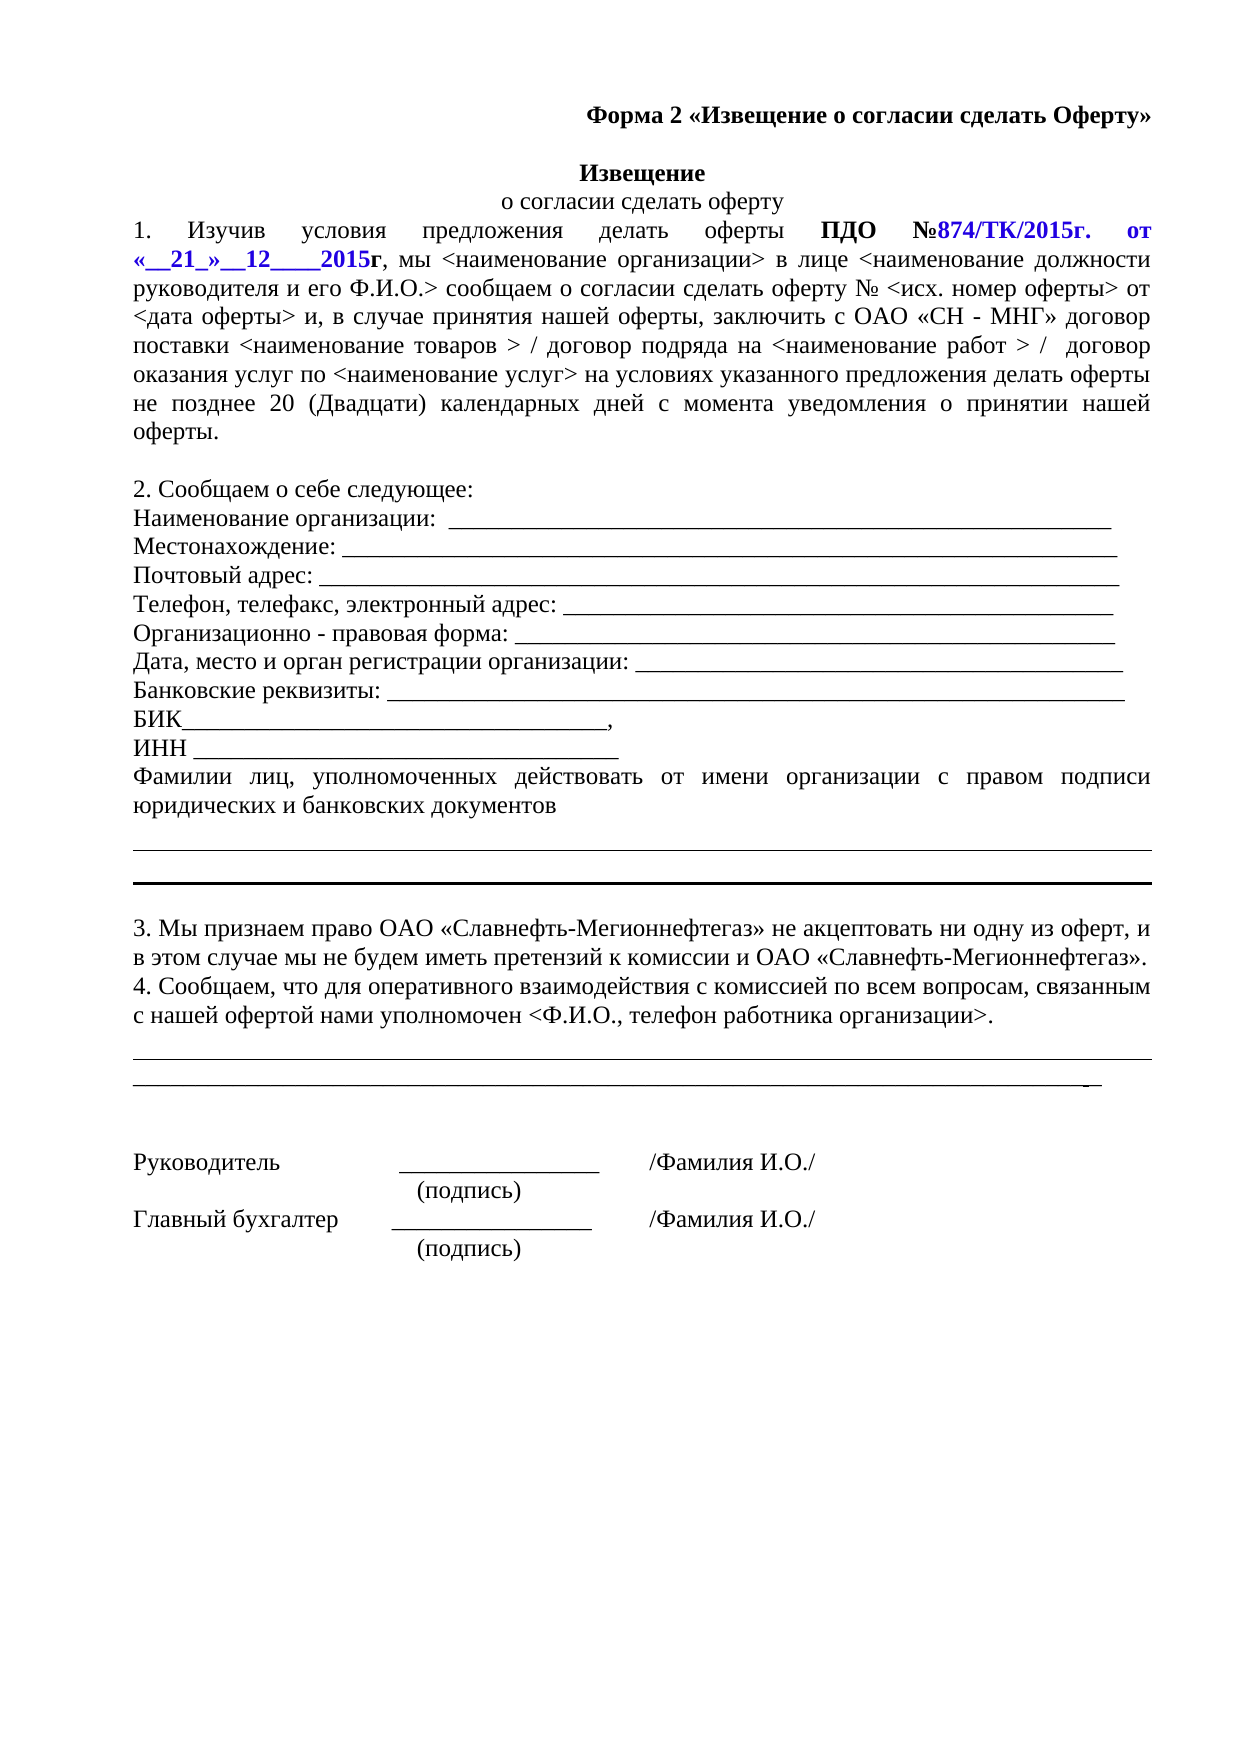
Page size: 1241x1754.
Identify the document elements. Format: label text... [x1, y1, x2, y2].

text Банковские реквизиты: ___________________________________________________________ [133, 675, 1152, 704]
text Местонахождение: ______________________________________________________________ [133, 531, 1152, 560]
text Телефон, телефакс, электронный адрес: ____________________________________________ [133, 589, 1152, 618]
text Руководитель ________________ /Фамилия И.О./ [133, 1147, 1152, 1175]
text 1. Изучив условия предложения делать оферты ПДО №874/ТК/2015г. от «__21_»__12____2015г, мы <наименование организации> в лице <наименование должности руководителя и его Ф.И.О.> сообщаем о согласии сделать оферту № <исх. номер оферты> от <дата оферты> и, в случае принятия нашей оферты, заключить с ОАО «СН - МНГ» договор поставки <наименование товаров > / договор подряда на <наименование работ > / договор оказания услуг по <наименование услуг> на условиях указанного предложения делать оферты не позднее 20 (Двадцати) календарных дней с момента уведомления о принятии нашей оферты. [133, 215, 1152, 445]
text о согласии сделать оферту [133, 186, 1152, 215]
text (подпись) [133, 1175, 1152, 1204]
text Главный бухгалтер ________________ /Фамилия И.О./ [133, 1204, 1152, 1233]
text Организационно - правовая форма: ________________________________________________ [133, 618, 1152, 646]
text 2. Сообщаем о себе следующее: [133, 474, 1152, 503]
text БИК__________________________________, [133, 704, 1152, 733]
text Дата, место и орган регистрации организации: _______________________________________ [133, 646, 1152, 675]
text 3. Мы признаем право ОАО «Славнефть-Мегионнефтегаз» не акцептовать ни одну из оферт, и в этом случае мы не будем иметь претензий к комиссии и ОАО «Славнефть-Мегионнефтегаз». [133, 913, 1152, 971]
text Форма 2 «Извещение о согласии сделать Оферту» [133, 100, 1152, 129]
text Фамилии лиц, уполномоченных действовать от имени организации с правом подписи юридических и банковских документов [133, 761, 1152, 819]
text Наименование организации: _____________________________________________________ [133, 503, 1152, 531]
text ____________________________________________________________________________ _ [133, 1060, 1152, 1089]
text ИНН __________________________________ [133, 733, 1152, 761]
text (подпись) [133, 1233, 1152, 1262]
text 4. Сообщаем, что для оперативного взаимодействия с комиссией по всем вопросам, связанным с нашей офертой нами уполномочен <Ф.И.О., телефон работника организации>. [133, 971, 1152, 1028]
text Почтовый адрес: ________________________________________________________________ [133, 560, 1152, 589]
text Извещение [133, 158, 1152, 186]
